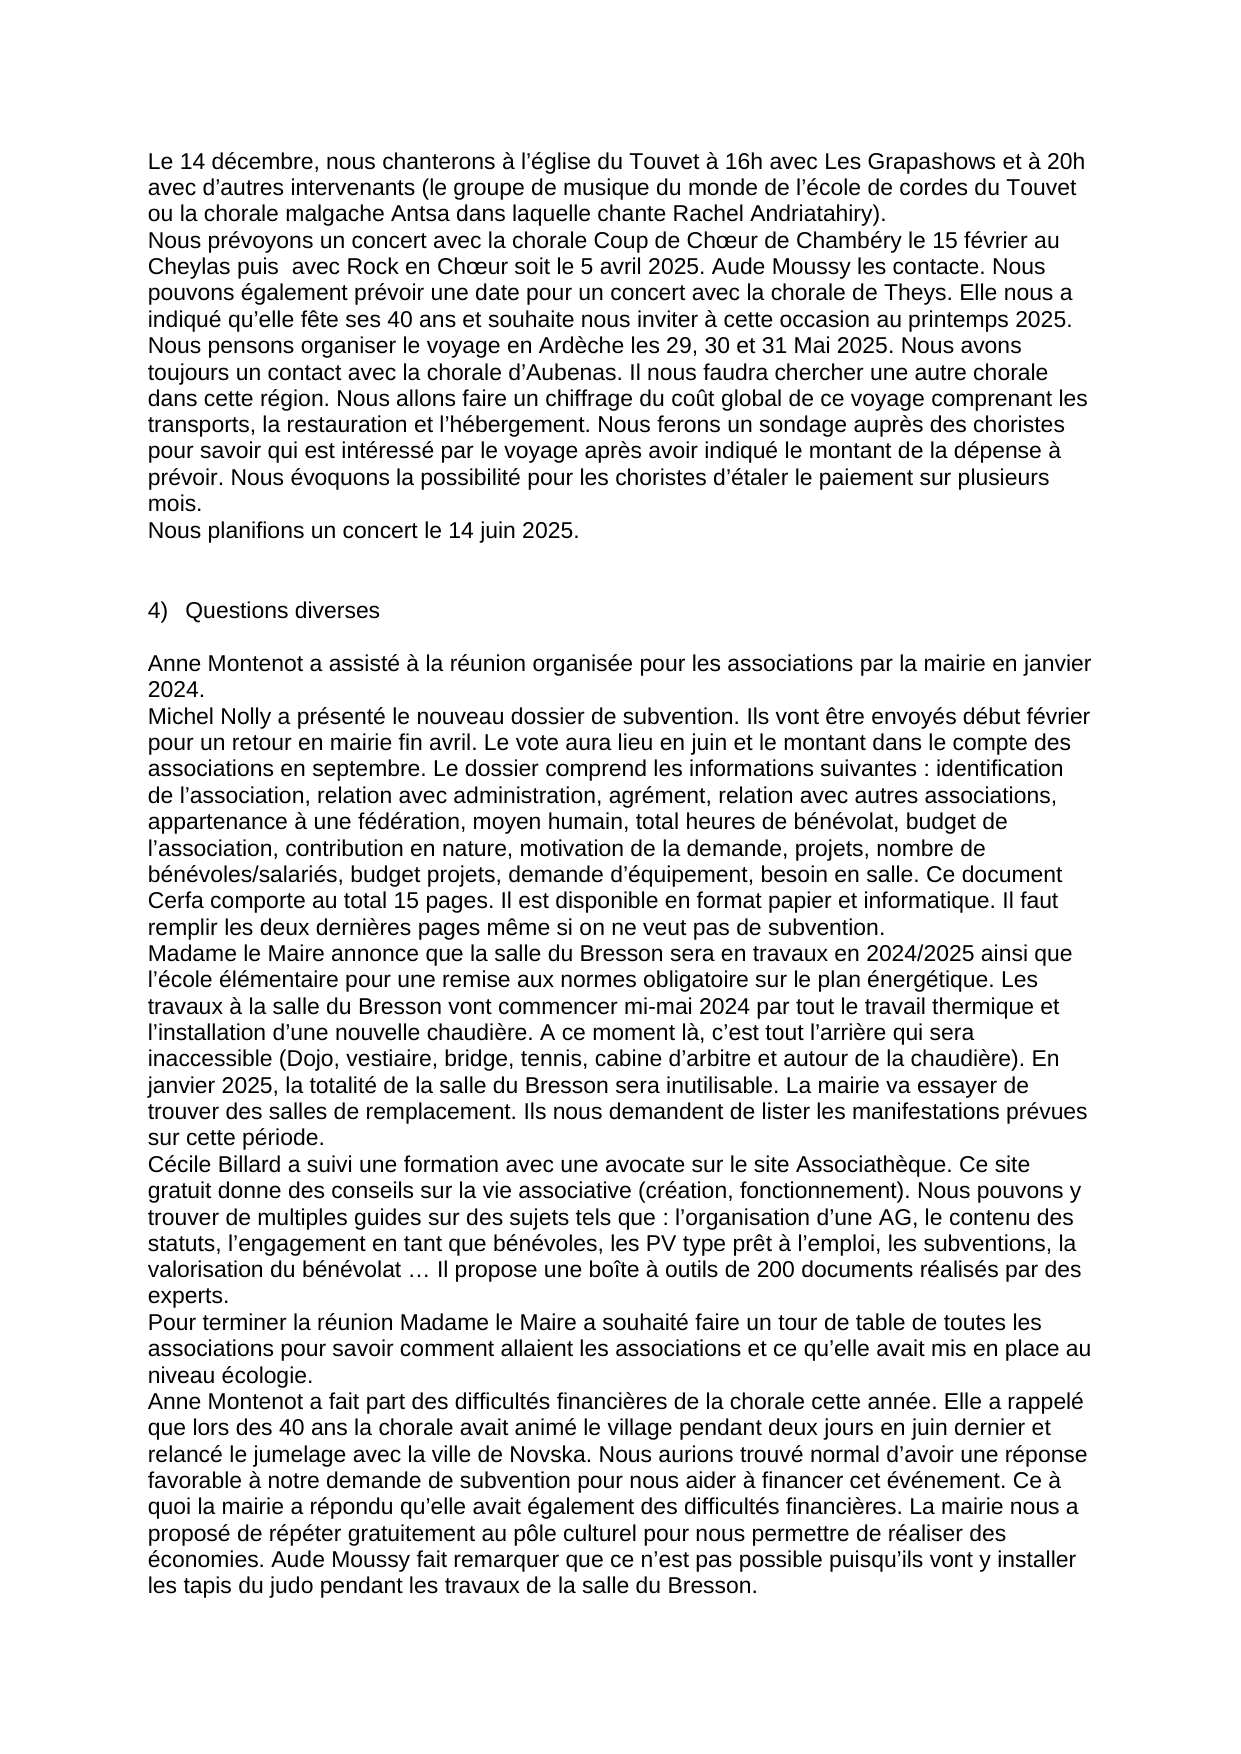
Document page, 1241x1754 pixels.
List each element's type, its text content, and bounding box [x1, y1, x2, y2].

text Cécile Billard a suivi une formation avec une avocate sur le site Associathèque. Ce site gratuit donne des conseils sur la vie associative (création, fonctionnement). Nous pouvons y trouver de multiples guides sur des sujets tels que : l’organisation d’une AG, le contenu des statuts, l’engagement en tant que bénévoles, les PV type prêt à l’emploi, les subventions, la valorisation du bénévolat … Il propose une boîte à outils de 200 documents réalisés par des experts. [148, 1151, 1093, 1309]
text Michel Nolly a présenté le nouveau dossier de subvention. Ils vont être envoyés début février pour un retour en mairie fin avril. Le vote aura lieu en juin et le montant dans le compte des associations en septembre. Le dossier comprend les informations suivantes : identification de l’association, relation avec administration, agrément, relation avec autres associations, appartenance à une fédération, moyen humain, total heures de bénévolat, budget de l’association, contribution en nature, motivation de la demande, projets, nombre de bénévoles/salariés, budget projets, demande d’équipement, besoin en salle. Ce document Cerfa comporte au total 15 pages. Il est disponible en format papier et informatique. Il faut remplir les deux dernières pages même si on ne veut pas de subvention. [148, 703, 1093, 940]
text Anne Montenot a fait part des difficultés financières de la chorale cette année. Elle a rappelé que lors des 40 ans la chorale avait animé le village pendant deux jours en juin dernier et relancé le jumelage avec la ville de Novska. Nous aurions trouvé normal d’avoir une réponse favorable à notre demande de subvention pour nous aider à financer cet événement. Ce à quoi la mairie a répondu qu’elle avait également des difficultés financières. La mairie nous a proposé de répéter gratuitement au pôle culturel pour nous permettre de réaliser des économies. Aude Moussy fait remarquer que ce n’est pas possible puisqu’ils vont y installer les tapis du judo pendant les travaux de la salle du Bresson. [148, 1388, 1093, 1599]
text Pour terminer la réunion Madame le Maire a souhaité faire un tour de table de toutes les associations pour savoir comment allaient les associations et ce qu’elle avait mis en place au niveau écologie. [148, 1309, 1093, 1388]
text Nous prévoyons un concert avec la chorale Coup de Chœur de Chambéry le 15 février au Cheylas puis avec Rock en Chœur soit le 5 avril 2025. Aude Moussy les contacte. Nous pouvons également prévoir une date pour un concert avec la chorale de Theys. Elle nous a indiqué qu’elle fête ses 40 ans et souhaite nous inviter à cette occasion au printemps 2025. [148, 227, 1093, 332]
text Nous pensons organiser le voyage en Ardèche les 29, 30 et 31 Mai 2025. Nous avons toujours un contact avec la chorale d’Aubenas. Il nous faudra chercher une autre chorale dans cette région. Nous allons faire un chiffrage du coût global de ce voyage comprenant les transports, la restauration et l’hébergement. Nous ferons un sondage auprès des choristes pour savoir qui est intéressé par le voyage après avoir indiqué le montant de la dépense à prévoir. Nous évoquons la possibilité pour les choristes d’étaler le paiement sur plusieurs mois. [148, 332, 1093, 517]
text Madame le Maire annonce que la salle du Bresson sera en travaux en 2024/2025 ainsi que l’école élémentaire pour une remise aux normes obligatoire sur le plan énergétique. Les travaux à la salle du Bresson vont commencer mi-mai 2024 par tout le travail thermique et l’installation d’une nouvelle chaudière. A ce moment là, c’est tout l’arrière qui sera inaccessible (Dojo, vestiaire, bridge, tennis, cabine d’arbitre et autour de la chaudière). En janvier 2025, la totalité de la salle du Bresson sera inutilisable. La mairie va essayer de trouver des salles de remplacement. Ils nous demandent de lister les manifestations prévues sur cette période. [148, 940, 1093, 1151]
list Questions diverses [148, 597, 1093, 624]
text Anne Montenot a assisté à la réunion organisée pour les associations par la mairie en janvier 2024. [148, 650, 1093, 703]
text Nous planifions un concert le 14 juin 2025. [148, 517, 1093, 543]
text Le 14 décembre, nous chanterons à l’église du Touvet à 16h avec Les Grapashows et à 20h avec d’autres intervenants (le groupe de musique du monde de l’école de cordes du Touvet ou la chorale malgache Antsa dans laquelle chante Rachel Andriatahiry). [148, 148, 1093, 227]
